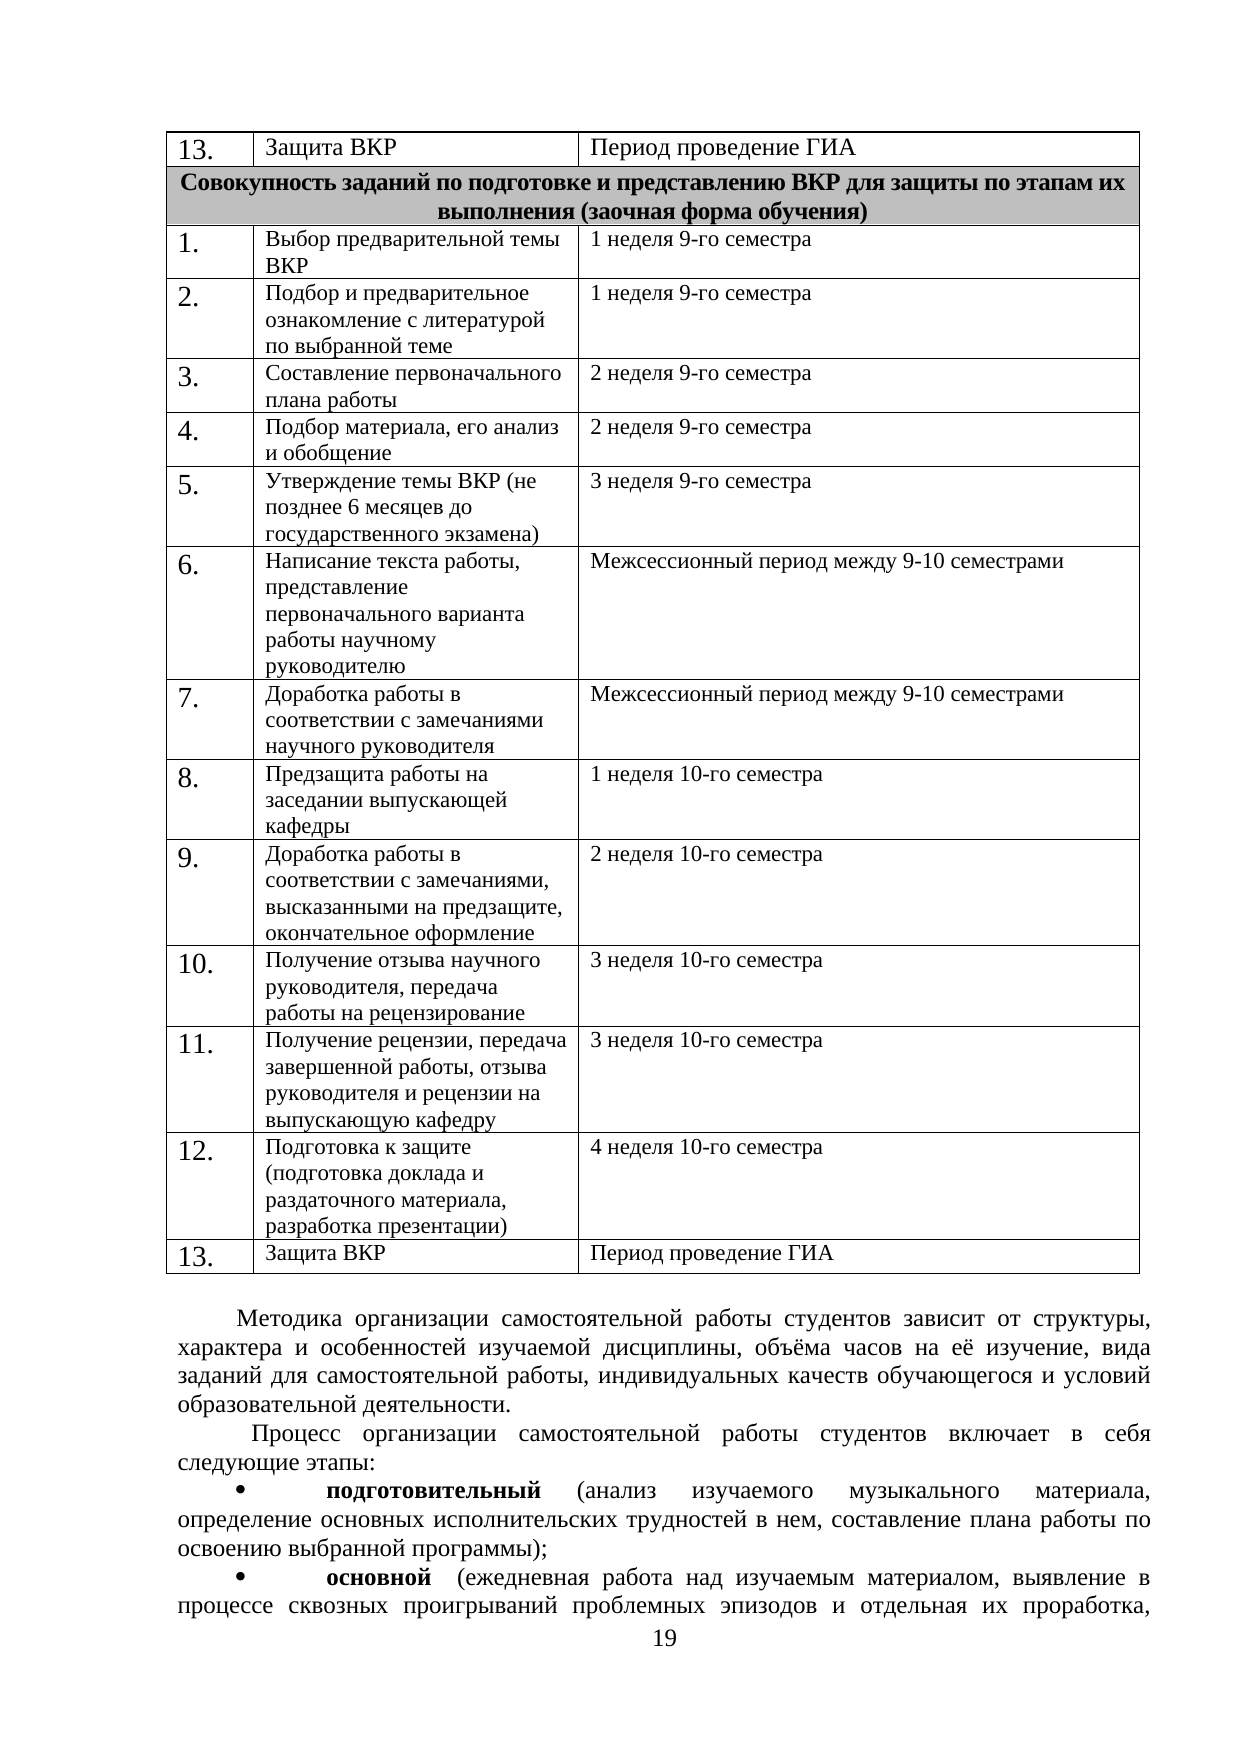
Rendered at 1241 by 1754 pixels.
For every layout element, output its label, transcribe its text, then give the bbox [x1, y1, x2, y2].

table_cell 1 неделя 9-го семестра [579, 226, 1139, 278]
table_cell 3 неделя 9-го семестра [579, 467, 1139, 546]
table_cell Получение рецензии, передача завершенной работы, отзыва руководителя и рецензии на выпускающую кафедру [254, 1027, 578, 1132]
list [177, 1562, 1152, 1619]
table_cell Подбор материала, его анализ и обобщение [254, 413, 578, 466]
table_cell Составление первоначального плана работы [254, 359, 578, 412]
table_cell 3 неделя 10-го семестра [579, 1027, 1139, 1132]
table_cell Межсессионный период между 9-10 семестрами [579, 680, 1139, 759]
list подготовительный (анализ изучаемого музыкального материала, определение основных исполнительских трудностей в нем, составление плана работы по освоению выбранной программы); [177, 1475, 1152, 1562]
table_cell [167, 359, 253, 412]
table_cell [167, 1240, 253, 1273]
table_cell [167, 680, 253, 759]
table_cell Предзащита работы на заседании выпускающей кафедры [254, 760, 578, 839]
table_cell [167, 840, 253, 945]
table_cell 1 неделя 9-го семестра [579, 279, 1139, 358]
table_cell Подготовка к защите (подготовка доклада и раздаточного материала, разработка презентации) [254, 1133, 578, 1238]
table_cell Защита ВКР [254, 133, 578, 166]
table_cell 2 неделя 9-го семестра [579, 413, 1139, 466]
table_cell [167, 467, 253, 546]
table_cell Период проведение ГИА [579, 133, 1139, 166]
table_cell Период проведение ГИА [579, 1240, 1139, 1273]
table_cell [167, 133, 253, 166]
table_cell [167, 1027, 253, 1132]
table_cell Получение отзыва научного руководителя, передача работы на рецензирование [254, 946, 578, 1026]
text Процесс организации самостоятельной работы студентов включает в себя следующие этапы: [177, 1418, 1152, 1475]
table_cell [167, 946, 253, 1026]
table_cell 1 неделя 10-го семестра [579, 760, 1139, 839]
table_cell Доработка работы в соответствии с замечаниями, высказанными на предзащите, окончательное оформление [254, 840, 578, 945]
table_cell Доработка работы в соответствии с замечаниями научного руководителя [254, 680, 578, 759]
table_cell Подбор и предварительное ознакомление с литературой по выбранной теме [254, 279, 578, 358]
table_cell [167, 279, 253, 358]
text Методика организации самостоятельной работы студентов зависит от структуры, характера и особенностей изучаемой дисциплины, объёма часов на её изучение, вида заданий для самостоятельной работы, индивидуальных качеств обучающегося и условий образовательной деятельности. [177, 1303, 1152, 1418]
table_cell 4 неделя 10-го семестра [579, 1133, 1139, 1238]
table_cell Защита ВКР [254, 1240, 578, 1273]
table_cell 2 неделя 9-го семестра [579, 359, 1139, 412]
table_cell [167, 413, 253, 466]
table_cell 3 неделя 10-го семестра [579, 946, 1139, 1026]
table_cell [167, 547, 253, 679]
table_cell 2 неделя 10-го семестра [579, 840, 1139, 945]
table_cell Утверждение темы ВКР (не позднее 6 месяцев до государственного экзамена) [254, 467, 578, 546]
table_cell [167, 1133, 253, 1238]
table_cell Написание текста работы, представление первоначального варианта работы научному руководителю [254, 547, 578, 679]
table_cell Выбор предварительной темы ВКР [254, 226, 578, 278]
table_cell [167, 226, 253, 278]
table_cell [167, 760, 253, 839]
table_cell Совокупность заданий по подготовке и представлению ВКР для защиты по этапам их выполнения (заочная форма обучения) [167, 167, 1139, 224]
table_cell Межсессионный период между 9-10 семестрами [579, 547, 1139, 679]
